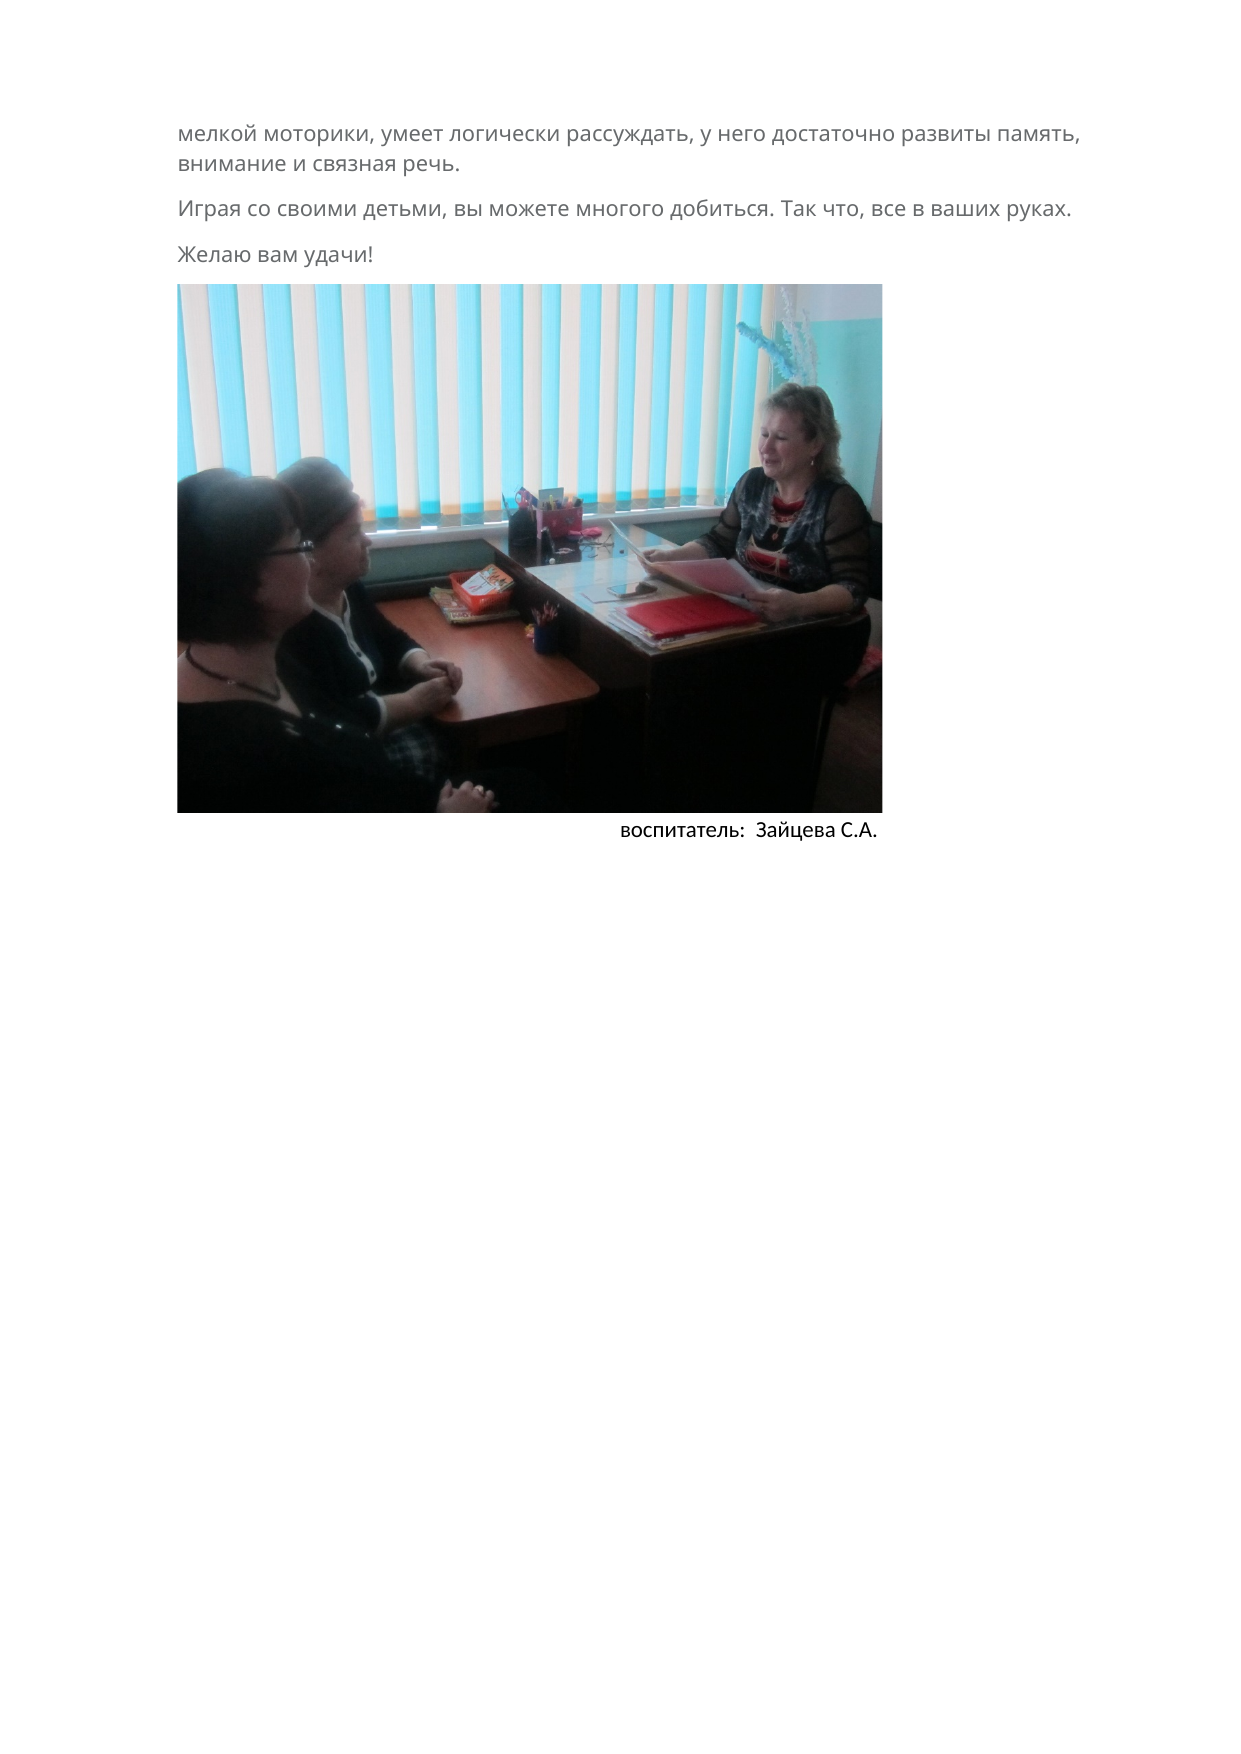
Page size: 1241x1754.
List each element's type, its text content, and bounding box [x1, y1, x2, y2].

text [177, 118, 1152, 178]
picture [177, 284, 883, 813]
text Желаю вам удачи! [177, 239, 1152, 268]
text Играя со своими детьми, вы можете многого добиться. Так что, все в ваших руках. [177, 193, 1152, 223]
